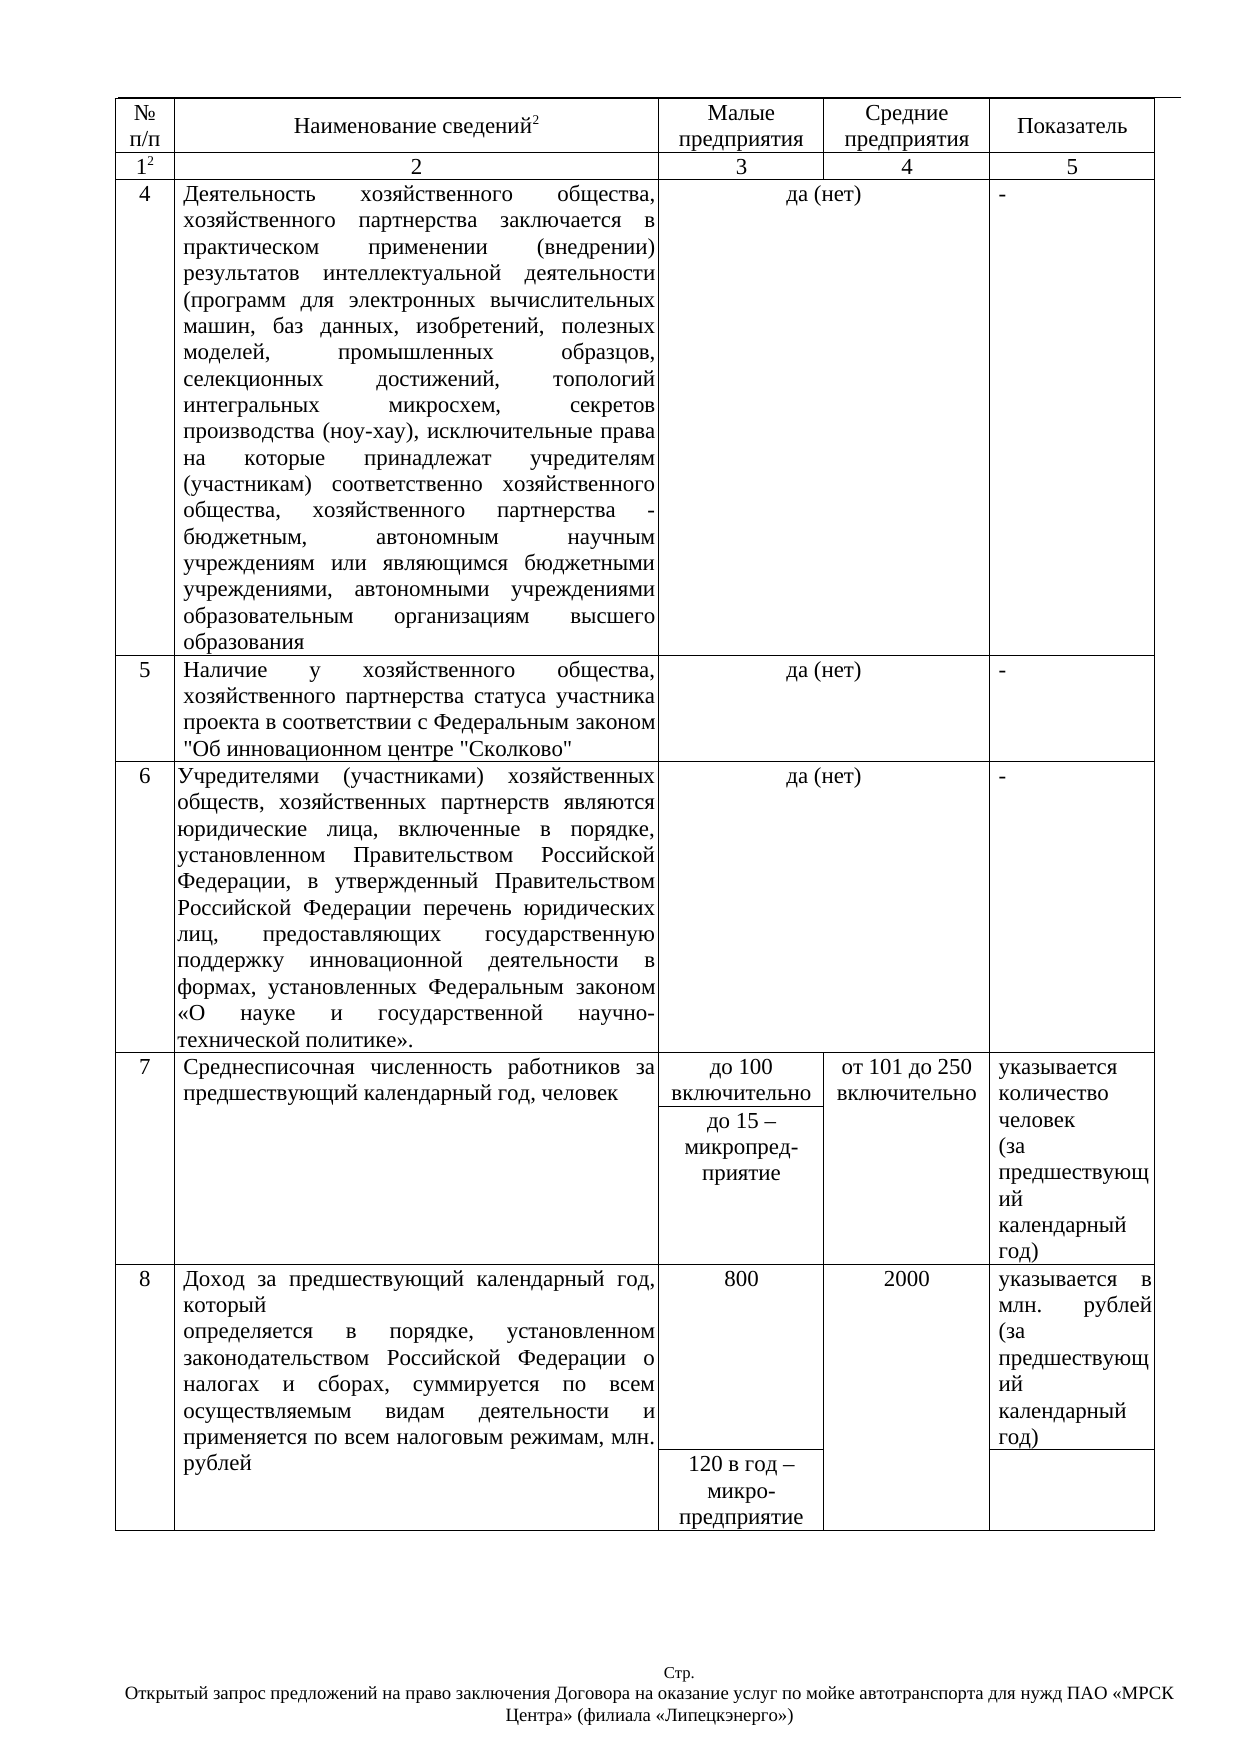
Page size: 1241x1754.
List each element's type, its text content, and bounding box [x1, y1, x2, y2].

table_cell 3 [659, 153, 823, 179]
table_cell 120 в год – микропредприятие [659, 1450, 823, 1529]
table_cell 4 [824, 153, 989, 179]
table_cell 2 [175, 153, 658, 179]
table_cell Доход за предшествующий календарный год, который определяется в порядке, установленном законодательством Российской Федерации о налогах и сборах, суммируется по всем осуществляемым видам деятельности и применяется по всем налоговым режимам, млн. рублей [175, 1265, 658, 1529]
table_cell - [990, 180, 1154, 654]
table_cell да (нет) [659, 180, 989, 654]
table_cell до 15 – микропредприятие [659, 1107, 823, 1264]
table_cell до 100 включительно [659, 1053, 823, 1106]
table_cell указывается количество человек (за предшествующий календарный год) [990, 1053, 1154, 1264]
table_cell 5 [990, 153, 1154, 179]
table_header Малые предприятия [659, 99, 823, 152]
table_header № п/п [116, 99, 174, 152]
table_cell 800 [659, 1265, 823, 1449]
table_cell Наличие у хозяйственного общества, хозяйственного партнерства статуса участника проекта в соответствии с Федеральным законом "Об инновационном центре "Сколково" [175, 656, 658, 761]
table_cell да (нет) [659, 656, 989, 761]
table_cell 2000 [824, 1265, 989, 1529]
table_header Наименование сведений2 [175, 99, 658, 152]
table_cell 7 [116, 1053, 174, 1264]
table_cell Среднесписочная численность работников за предшествующий календарный год, человек [175, 1053, 658, 1264]
table_cell - [990, 762, 1154, 1052]
table_cell указывается в млн. рублей (за предшествующий календарный год) [990, 1265, 1154, 1449]
table_cell 6 [116, 762, 174, 1052]
table_cell от 101 до 250 включительно [824, 1053, 989, 1264]
table_header Средние предприятия [824, 99, 989, 152]
table_cell Учредителями (участниками) хозяйственных обществ, хозяйственных партнерств являются юридические лица, включенные в порядке, установленном Правительством Российской Федерации, в утвержденный Правительством Российской Федерации перечень юридических лиц, предоставляющих государственную поддержку инновационной деятельности в формах, установленных Федеральным законом «О науке и государственной научно-технической политике». [175, 762, 658, 1052]
table_cell 5 [116, 656, 174, 761]
table_cell 4 [116, 180, 174, 654]
table_cell [990, 1450, 1154, 1529]
table_cell 8 [116, 1265, 174, 1529]
table_cell 12 [116, 153, 174, 179]
table_header Показатель [990, 99, 1154, 152]
table_cell да (нет) [659, 762, 989, 1052]
table_cell - [990, 656, 1154, 761]
table_cell Деятельность хозяйственного общества, хозяйственного партнерства заключается в практическом применении (внедрении) результатов интеллектуальной деятельности (программ для электронных вычислительных машин, баз данных, изобретений, полезных моделей, промышленных образцов, селекционных достижений, топологий интегральных микросхем, секретов производства (ноу-хау), исключительные права на которые принадлежат учредителям (участникам) соответственно хозяйственного общества, хозяйственного партнерства - бюджетным, автономным научным учреждениям или являющимся бюджетными учреждениями, автономными учреждениями образовательным организациям высшего образования [175, 180, 658, 654]
